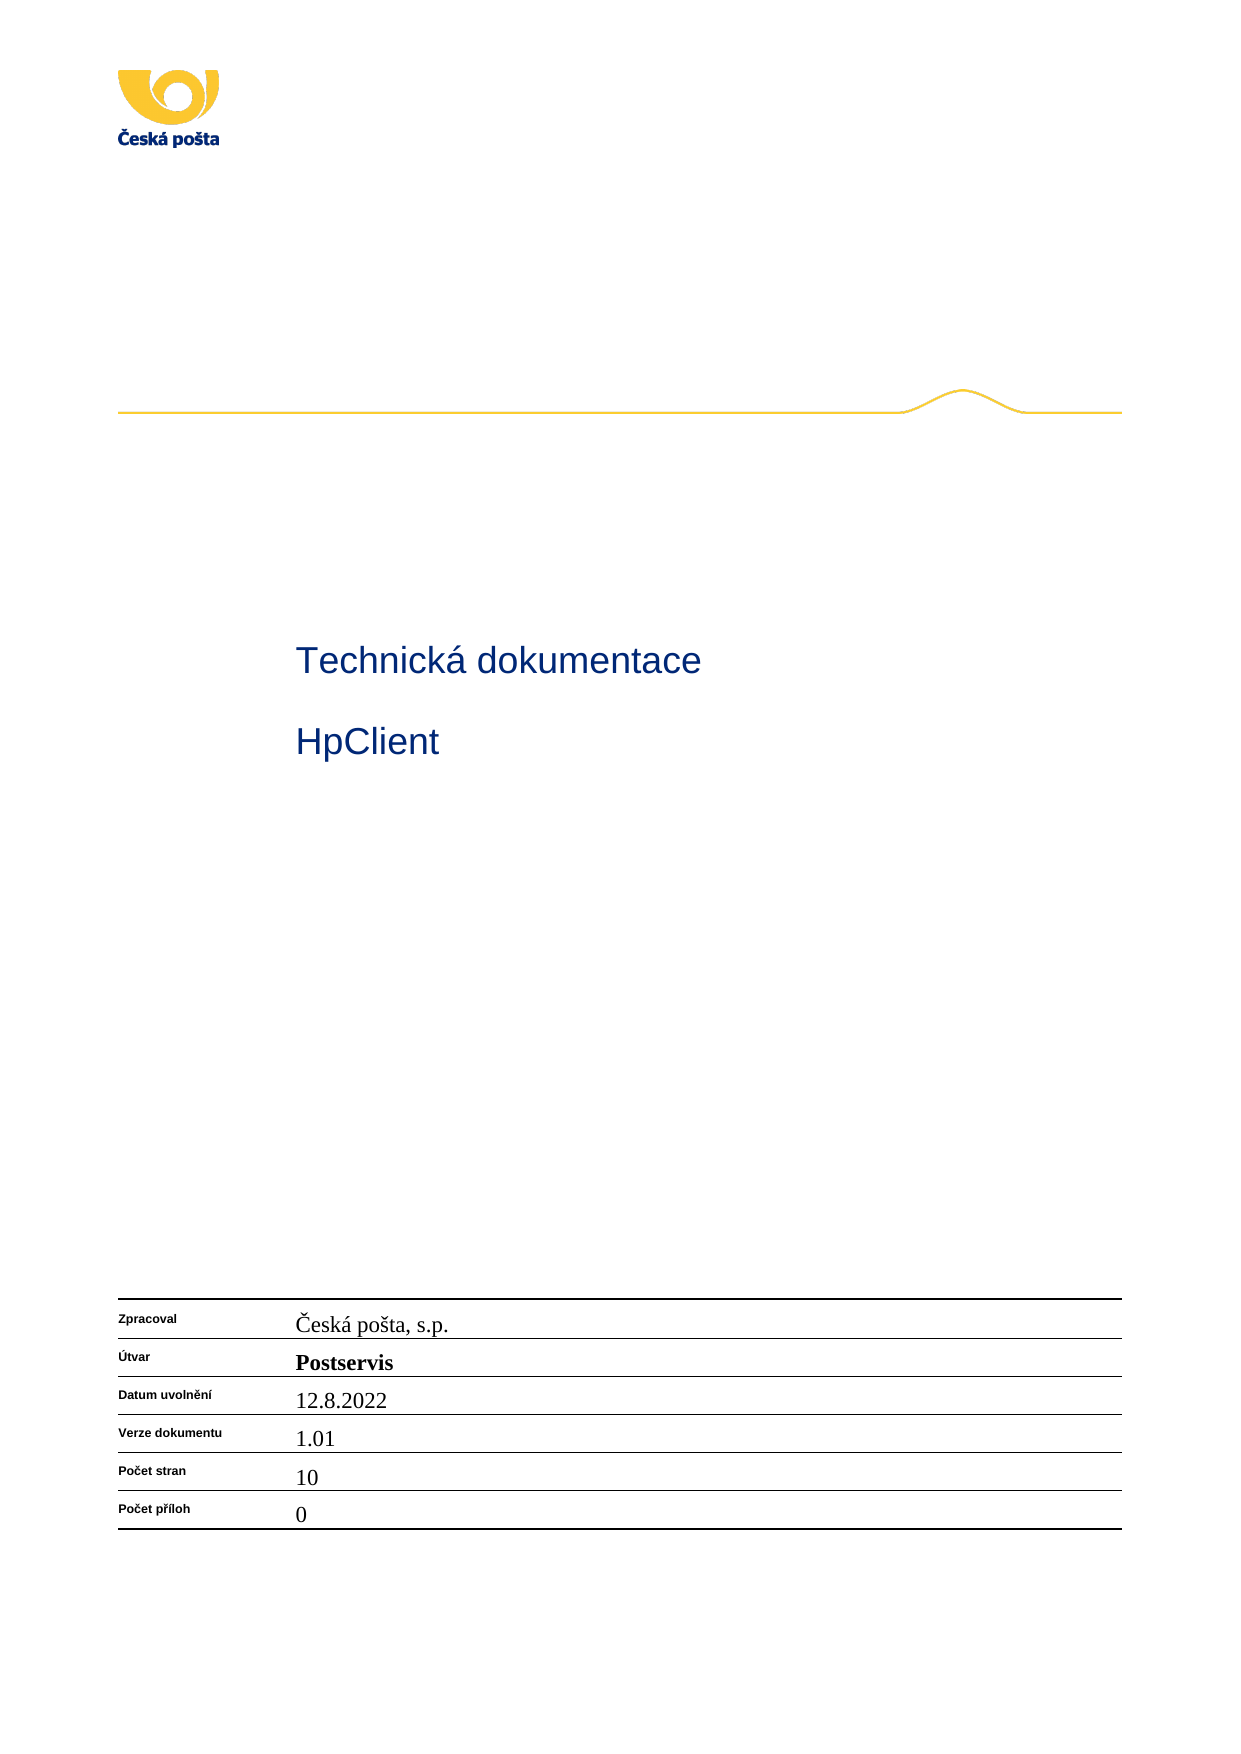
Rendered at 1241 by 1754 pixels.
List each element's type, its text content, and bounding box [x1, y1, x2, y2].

table_cell Datum uvolnění [118, 1377, 295, 1414]
table_cell Postservis [295, 1339, 1122, 1376]
picture [118, 70, 219, 148]
table_header Česká pošta, s.p. [295, 1300, 1122, 1338]
table_cell 10 [295, 1453, 1122, 1490]
table_cell Útvar [118, 1339, 295, 1376]
table_cell Verze dokumentu [118, 1415, 295, 1452]
table_cell 0 [295, 1491, 1122, 1528]
table_cell 12.8.2022 [295, 1377, 1122, 1414]
table_cell Počet stran [118, 1453, 295, 1490]
table_cell 1.01 [295, 1415, 1122, 1452]
picture [118, 389, 1122, 414]
table_cell Počet příloh [118, 1491, 295, 1528]
table_header Zpracoval [118, 1300, 295, 1338]
